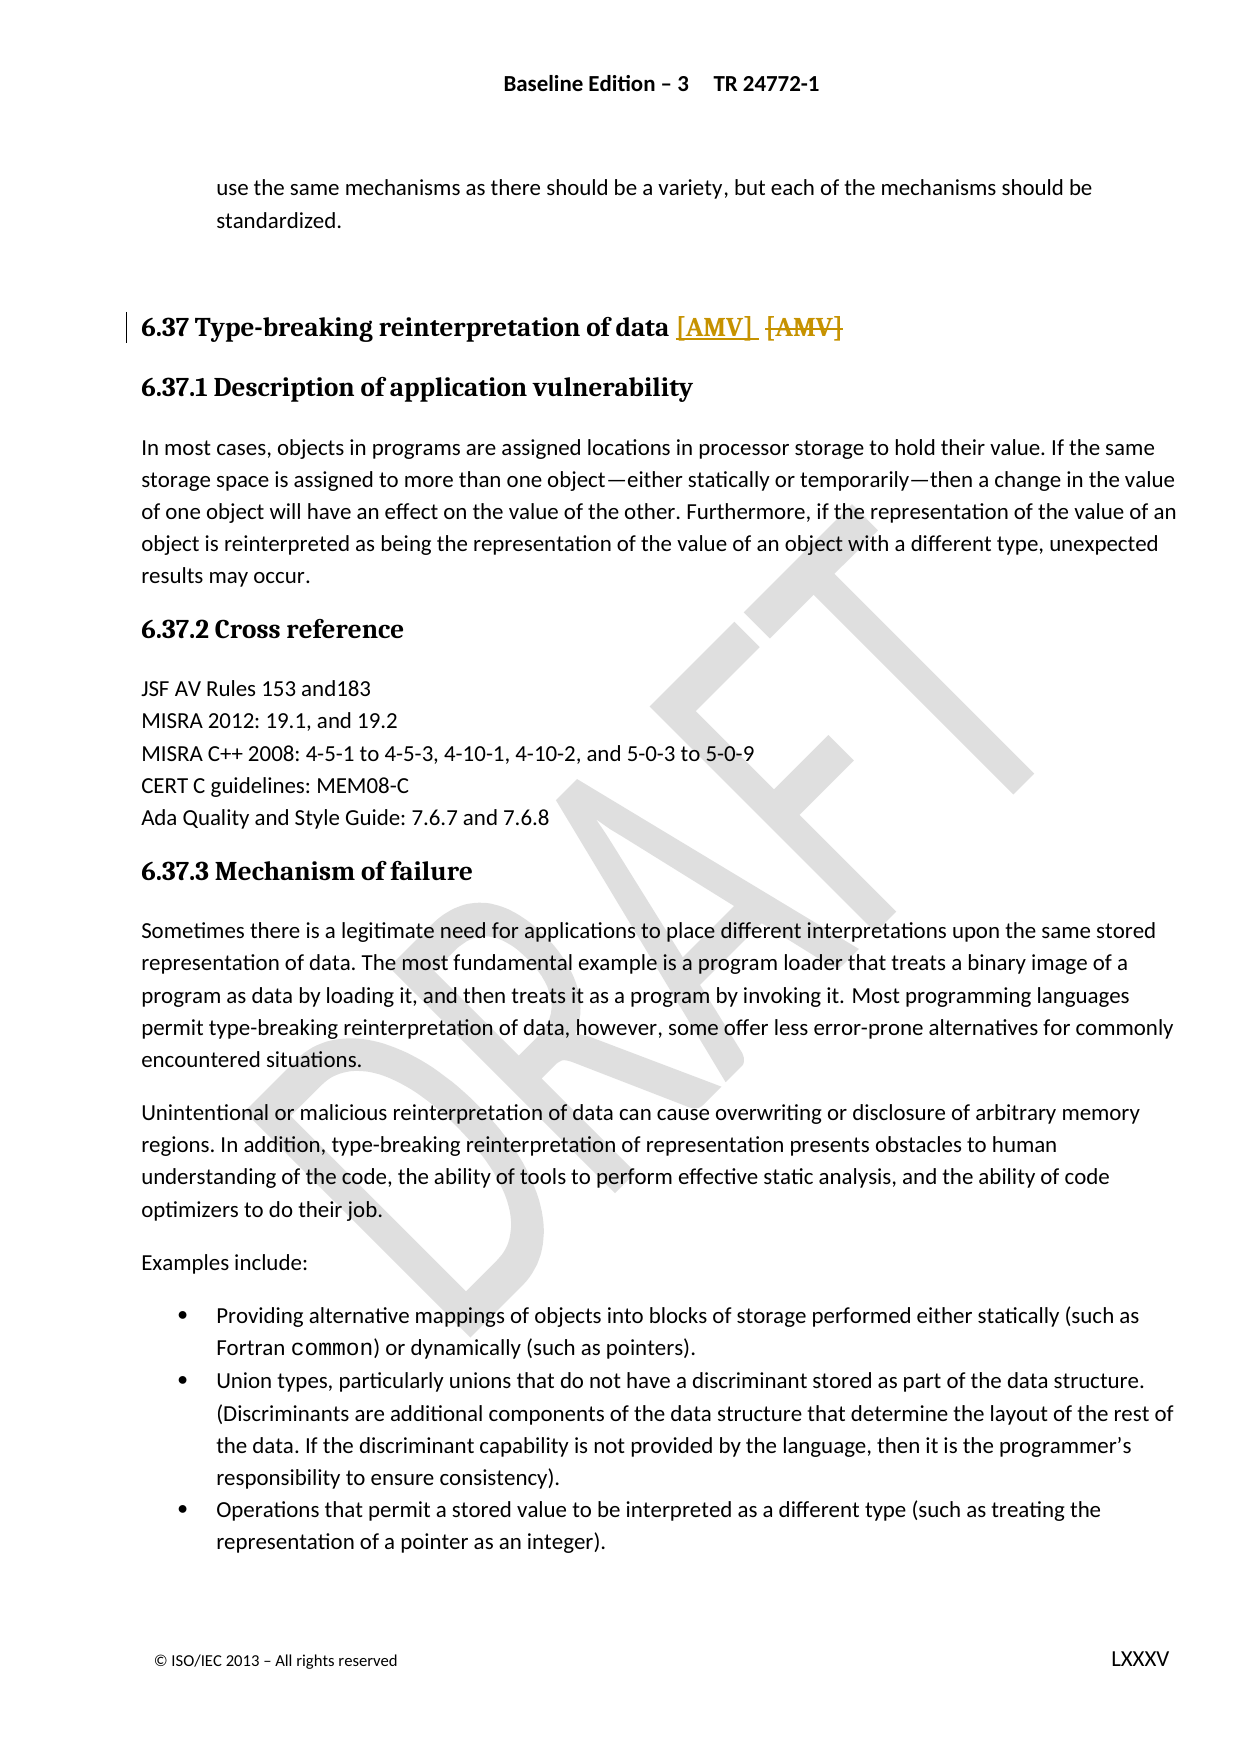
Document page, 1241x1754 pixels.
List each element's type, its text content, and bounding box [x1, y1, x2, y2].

text In most cases, objects in programs are assigned locations in processor storage to hold their value. If the same storage space is assigned to more than one object—either statically or temporarily—then a change in the value of one object will have an effect on the value of the other. Furthermore, if the representation of the value of an object is reinterpreted as being the representation of the value of an object with a different type, unexpected results may occur. [141, 433, 1182, 589]
text Unintentional or malicious reinterpretation of data can cause overwriting or disclosure of arbitrary memory regions. In addition, type-breaking reinterpretation of representation presents obstacles to human understanding of the code, the ability of tools to perform effective static analysis, and the ability of code optimizers to do their job. [141, 1098, 1182, 1223]
subtitle 6.37.2 Cross reference [141, 614, 1182, 646]
text Ada Quality and Style Guide: 7.6.7 and 7.6.8 [141, 803, 1182, 831]
list Providing alternative mappings of objects into blocks of storage performed either statically (such as Fortran common) or dynamically (such as pointers). [178, 1301, 1182, 1362]
text Sometimes there is a legitimate need for applications to place different interpretations upon the same stored representation of data. The most fundamental example is a program loader that treats a binary image of a program as data by loading it, and then treats it as a program by invoking it. Most programming languages permit type-breaking reinterpretation of data, however, some offer less error-prone alternatives for commonly encountered situations. [141, 916, 1182, 1073]
text CERT C guidelines: MEM08-C [141, 771, 1182, 799]
text MISRA 2012: 19.1, and 19.2 [141, 707, 1182, 735]
text MISRA C++ 2008: 4-5-1 to 4-5-3, 4-10-1, 4-10-2, and 5-0-3 to 5-0-9 [141, 739, 1182, 767]
text Examples include: [141, 1248, 1182, 1276]
list Union types, particularly unions that do not have a discriminant stored as part of the data structure. (Discriminants are additional components of the data structure that determine the layout of the rest of the data. If the discriminant capability is not provided by the language, then it is the programmer’s responsibility to ensure consistency). [178, 1366, 1182, 1491]
subtitle 6.37.1 Description of application vulnerability [141, 372, 1182, 404]
text JSF AV Rules 153 and183 [141, 674, 1182, 702]
subtitle 6.37 Type-breaking reinterpretation of data [141, 312, 1182, 343]
list Operations that permit a stored value to be interpreted as a different type (such as treating the representation of a pointer as an integer). [178, 1495, 1182, 1555]
subtitle 6.37.3 Mechanism of failure [141, 856, 1182, 887]
